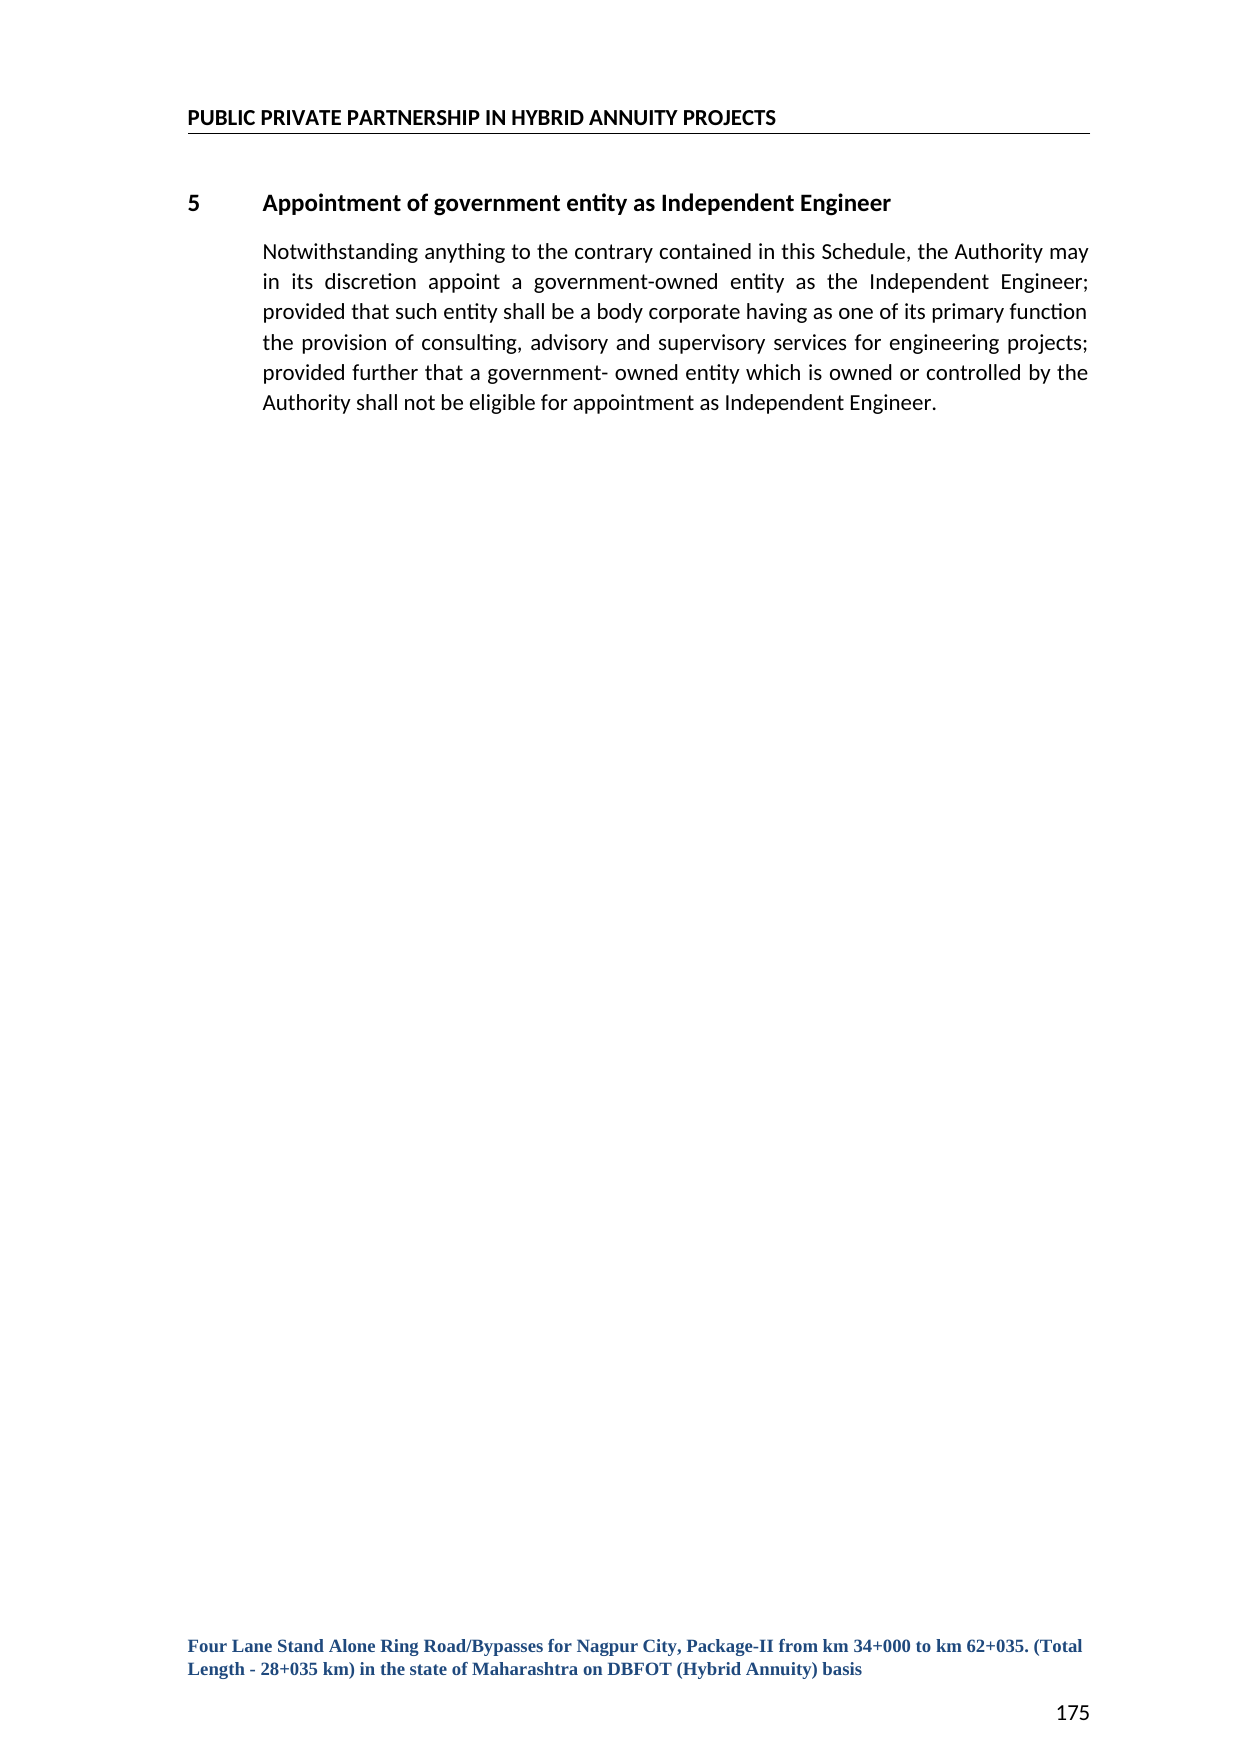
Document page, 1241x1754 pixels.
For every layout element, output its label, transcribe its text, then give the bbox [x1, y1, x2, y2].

text Notwithstanding anything to the contrary contained in this Schedule, the Authority may in its discretion appoint a government-owned entity as the Independent Engineer; provided that such entity shall be a body corporate having as one of its primary function the provision of consulting, advisory and supervisory services for engineering projects; provided further that a government- owned entity which is owned or controlled by the Authority shall not be eligible for appointment as Independent Engineer. [262, 237, 1090, 416]
text 5 Appointment of government entity as Independent Engineer [187, 187, 1090, 218]
